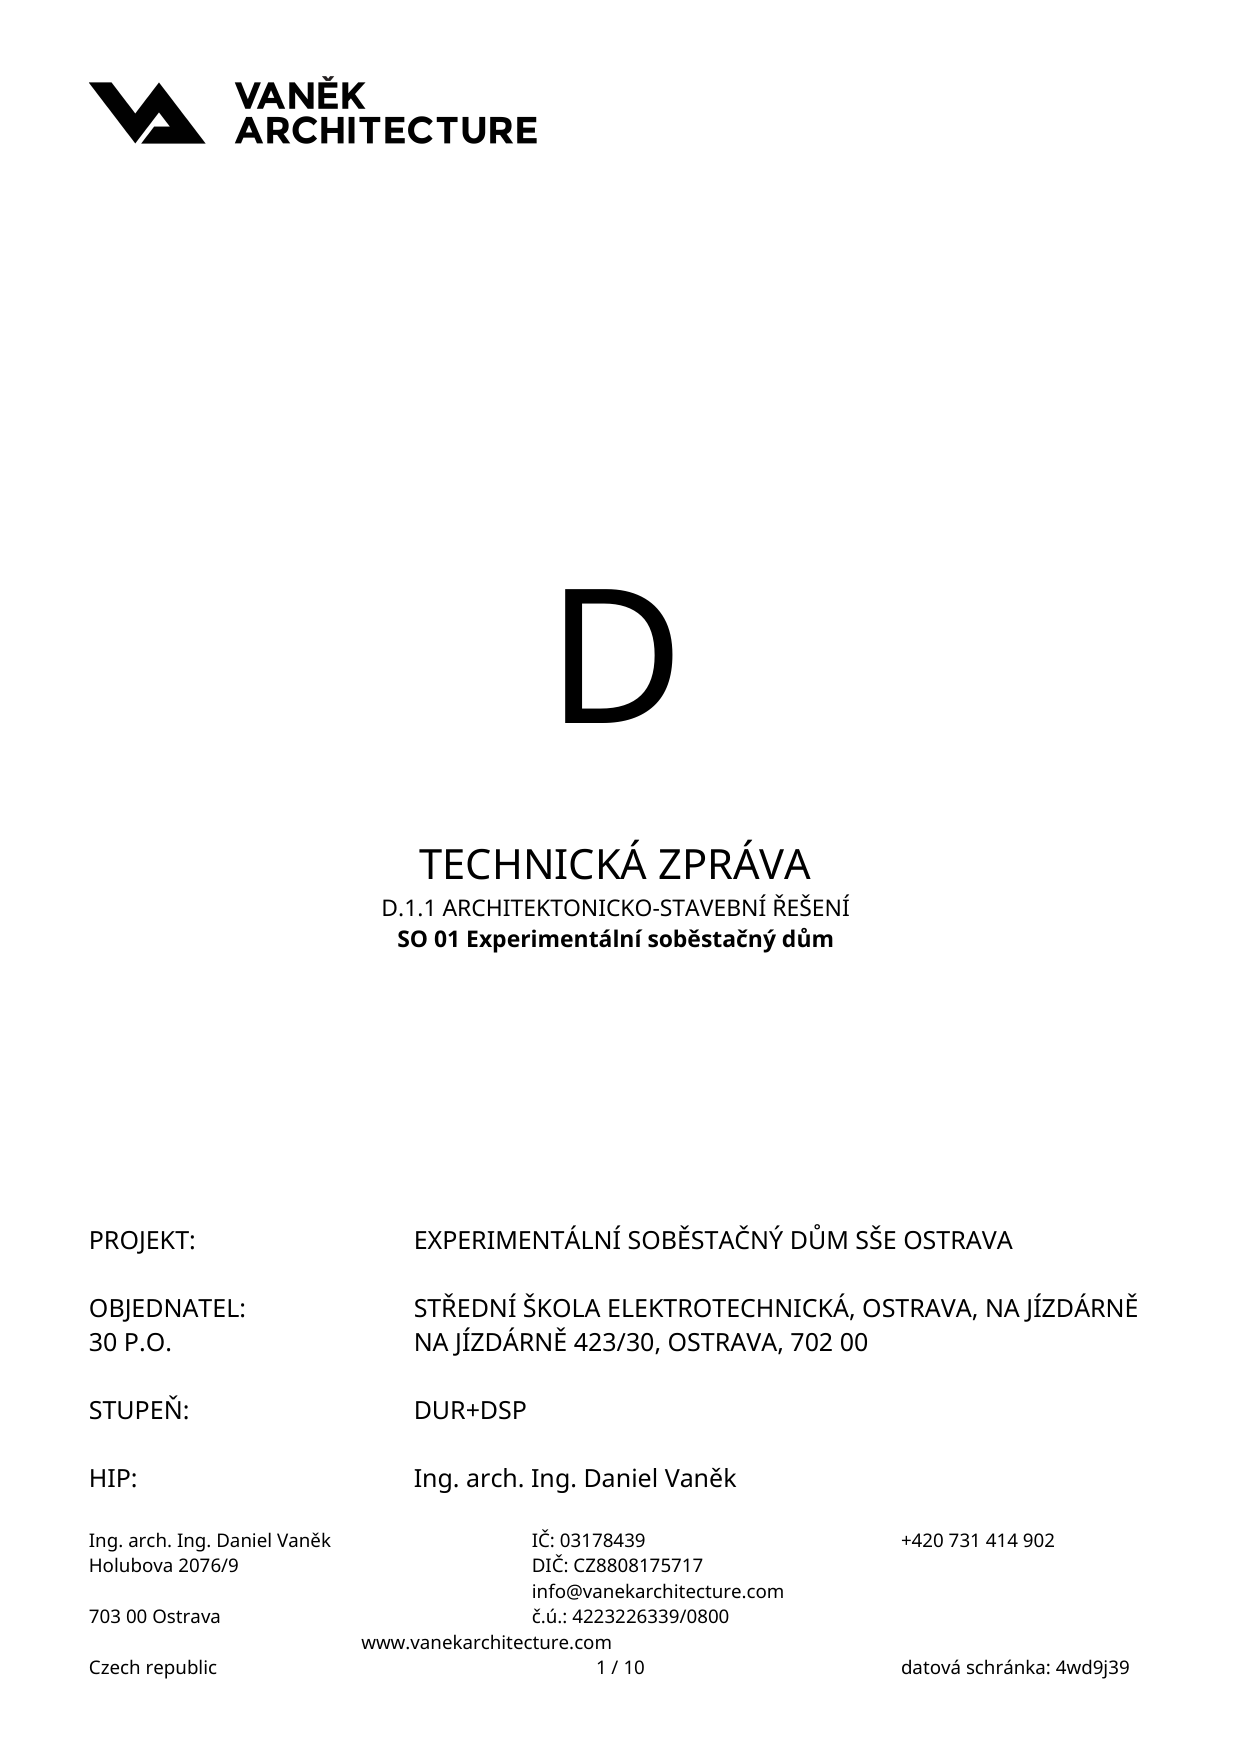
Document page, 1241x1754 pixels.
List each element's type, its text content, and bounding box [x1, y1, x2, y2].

text STUPEŇ: DUR+DSP [89, 1393, 1142, 1427]
text D.1.1 ARCHITEKTONICKO-STAVEBNÍ ŘEŠENÍ [89, 892, 1142, 923]
text D [89, 523, 1142, 778]
text OBJEDNATEL: STŘEDNÍ ŠKOLA ELEKTROTECHNICKÁ, OSTRAVA, NA JÍZDÁRNĚ 30 P.O. NA JÍZDÁRNĚ 423/30, OSTRAVA, 702 00 [89, 1291, 1142, 1359]
text PROJEKT: EXPERIMENTÁLNÍ SOBĚSTAČNÝ DŮM SŠE OSTRAVA [89, 1223, 1142, 1257]
text SO 01 Experimentální soběstačný dům [89, 923, 1142, 954]
text TECHNICKÁ ZPRÁVA [89, 835, 1142, 892]
picture [88, 73, 542, 150]
text HIP: Ing. arch. Ing. Daniel Vaněk [89, 1461, 1142, 1495]
